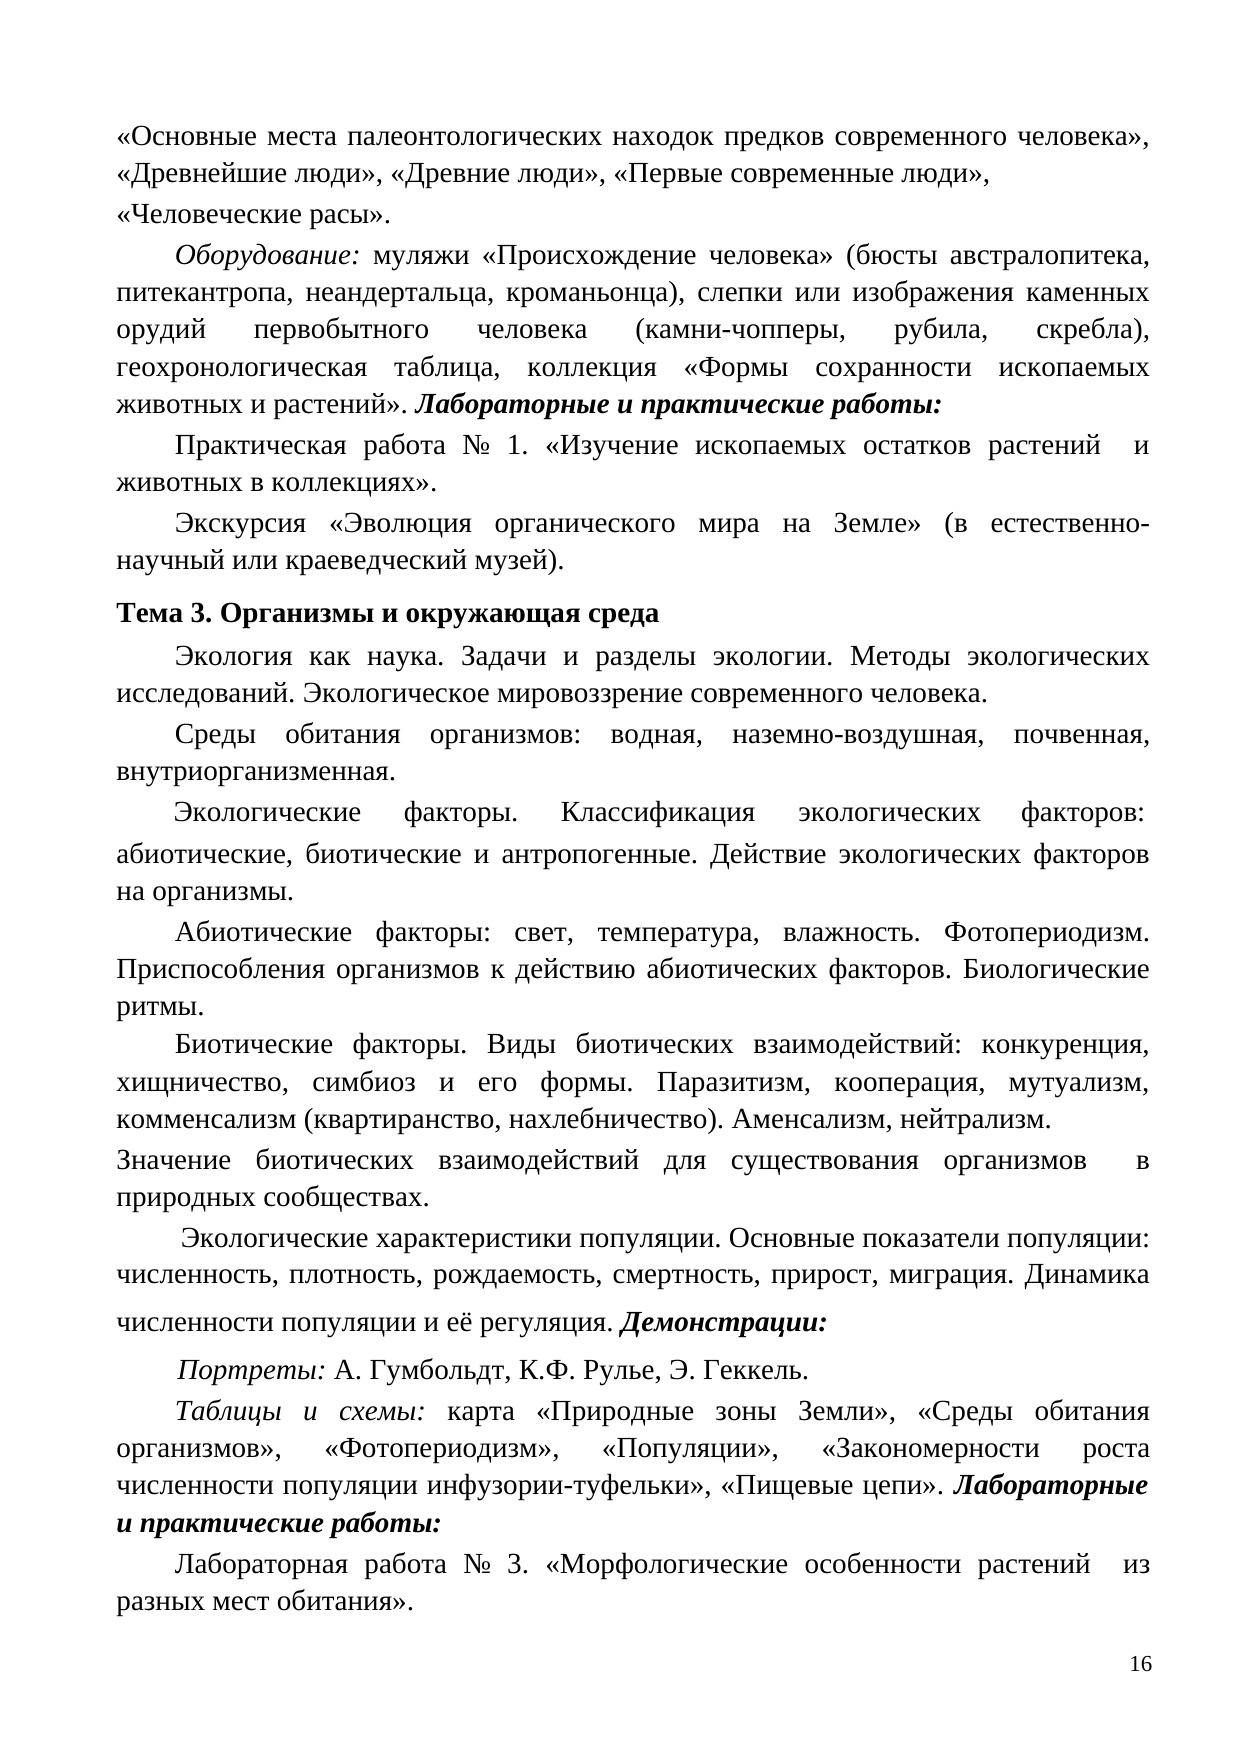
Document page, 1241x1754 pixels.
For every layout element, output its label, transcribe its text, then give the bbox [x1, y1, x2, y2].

text «Человеческие расы». [116, 196, 1151, 230]
subtitle Тема 3. Организмы и окружающая среда [116, 596, 1135, 629]
text Абиотические факторы: свет, температура, влажность. Фотопериодизм. Приспособления организмов к действию абиотических факторов. Биологические ритмы. [116, 914, 1151, 1022]
text Биотические факторы. Виды биотических взаимодействий: конкуренция, хищничество, симбиоз и его формы. Паразитизм, кооперация, мутуализм, комменсализм (квартиранство, нахлебничество). Аменсализм, нейтрализм. [116, 1026, 1151, 1134]
text Таблицы и схемы: карта «Природные зоны Земли», «Среды обитания организмов», «Фотопериодизм», «Популяции», «Закономерности роста численности популяции инфузории-туфельки», «Пищевые цепи». Лабораторные и практические работы: [116, 1393, 1151, 1538]
text Экскурсия «Эволюция органического мира на Земле» (в естественно-научный или краеведческий музей). [116, 505, 1151, 576]
text Значение биотических взаимодействий для существования организмов в природных сообществах. [116, 1142, 1151, 1213]
text Практическая работа № 1. «Изучение ископаемых остатков растений и животных в коллекциях». [116, 427, 1151, 498]
text Лабораторная работа № 3. «Морфологические особенности растений из разных мест обитания». [116, 1546, 1151, 1616]
text Экология как наука. Задачи и разделы экологии. Методы экологических исследований. Экологическое мировоззрение современного человека. [116, 638, 1151, 708]
text Экологические факторы. Классификация экологических факторов: [104, 794, 1152, 828]
text абиотические, биотические и антропогенные. Действие экологических факторов на организмы. [116, 836, 1151, 907]
text Экологические характеристики популяции. Основные показатели популяции: [104, 1220, 1151, 1254]
text Оборудование: муляжи «Происхождение человека» (бюсты австралопитека, питекантропа, неандертальца, кроманьонца), слепки или изображения каменных орудий первобытного человека (камни-чопперы, рубила, скребла), геохронологическая таблица, коллекция «Формы сохранности ископаемых животных и растений». Лабораторные и практические работы: [116, 237, 1151, 419]
text «Основные места палеонтологических находок предков современного человека», «Древнейшие люди», «Древние люди», «Первые современные люди», [116, 118, 1151, 189]
text Портреты: А. Гумбольдт, К.Ф. Рулье, Э. Геккель. [177, 1352, 1151, 1386]
text Среды обитания организмов: водная, наземно-воздушная, почвенная, внутриорганизменная. [116, 716, 1151, 787]
text численность, плотность, рождаемость, смертность, прирост, миграция. Динамика численности популяции и её регуляция. Демонстрации: [116, 1256, 1151, 1338]
